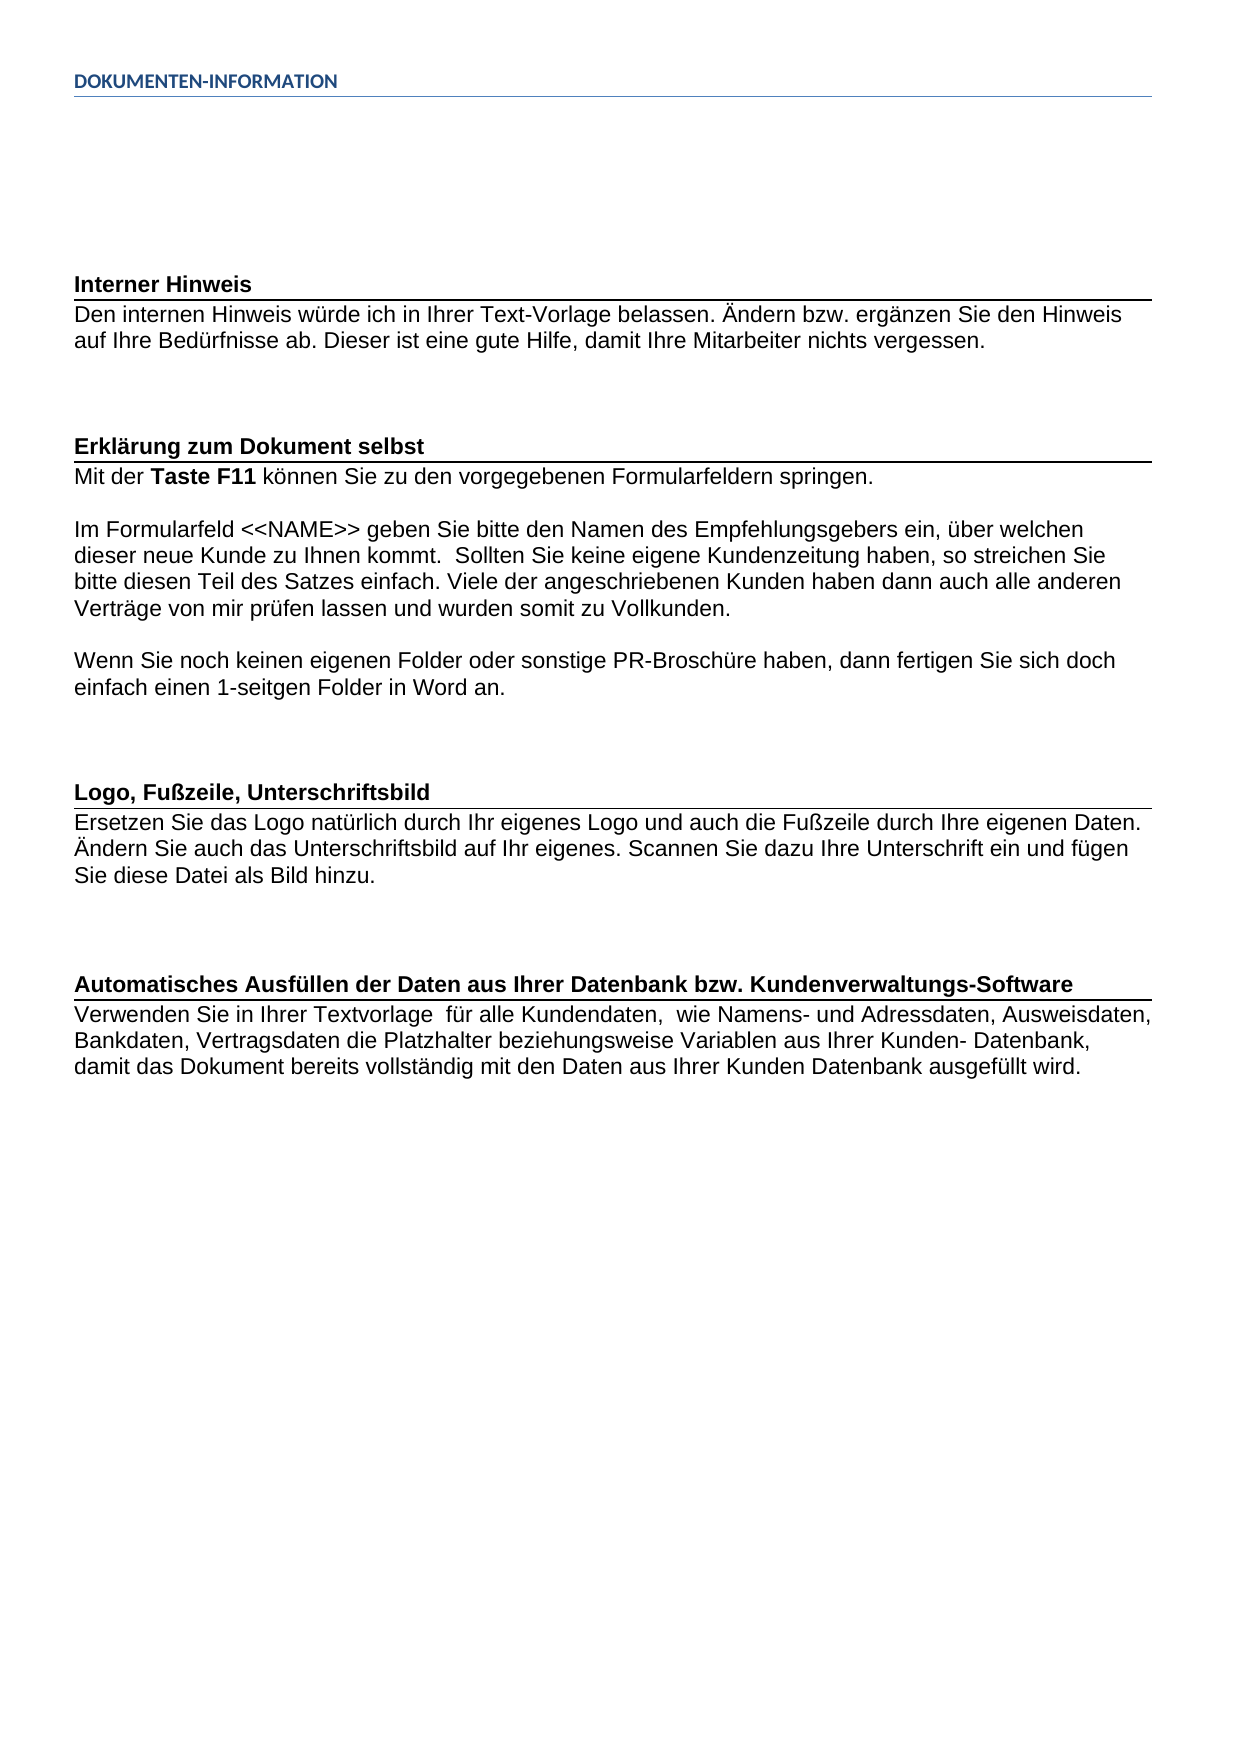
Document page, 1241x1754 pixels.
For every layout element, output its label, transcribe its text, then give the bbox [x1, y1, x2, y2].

text Im Formularfeld <<NAME>> geben Sie bitte den Namen des Empfehlungsgebers ein, über welchen dieser neue Kunde zu Ihnen kommt. Sollten Sie keine eigene Kundenzeitung haben, so streichen Sie bitte diesen Teil des Satzes einfach. Viele der angeschriebenen Kunden haben dann auch alle anderen Verträge von mir prüfen lassen und wurden somit zu Vollkunden. [74, 516, 1152, 621]
text Erklärung zum Dokument selbst [74, 433, 1152, 461]
text Automatisches Ausfüllen der Daten aus Ihrer Datenbank bzw. Kundenverwaltungs-Software [74, 971, 1152, 999]
text Wenn Sie die Fußzeile übernehmen möchten, bitte Wenn Sie noch keinen eigenen Folder oder sonstige PR-Broschüre haben, dann fertigen Sie sich doch einfach einen 1-seitgen Folder in Word an. [74, 621, 1152, 700]
text Interner Hinweis [74, 271, 1152, 299]
text Verwenden Sie in Ihrer Textvorlage für alle Kundendaten, wie Namens- und Adressdaten, Ausweisdaten, Bankdaten, Vertragsdaten die Platzhalter beziehungsweise Variablen aus Ihrer Kunden- Datenbank, damit das Dokument bereits vollständig mit den Daten aus Ihrer Kunden Datenbank ausgefüllt wird. [74, 1001, 1152, 1079]
text Den internen Hinweis würde ich in Ihrer Text-Vorlage belassen. Ändern bzw. ergänzen Sie den Hinweis auf Ihre Bedürfnisse ab. Dieser ist eine gute Hilfe, damit Ihre Mitarbeiter nichts vergessen. [74, 301, 1152, 354]
text Ersetzen Sie das Logo natürlich durch Ihr eigenes Logo und auch die Fußzeile durch Ihre eigenen Daten. Ändern Sie auch das Unterschriftsbild auf Ihr eigenes. Scannen Sie dazu Ihre Unterschrift ein und fügen Sie diese Datei als Bild hinzu. [74, 809, 1152, 888]
text Logo, Fußzeile, Unterschriftsbild [74, 779, 1152, 808]
text Mit der Taste F11 können Sie zu den vorgegebenen Formularfeldern springen. [74, 463, 1152, 489]
